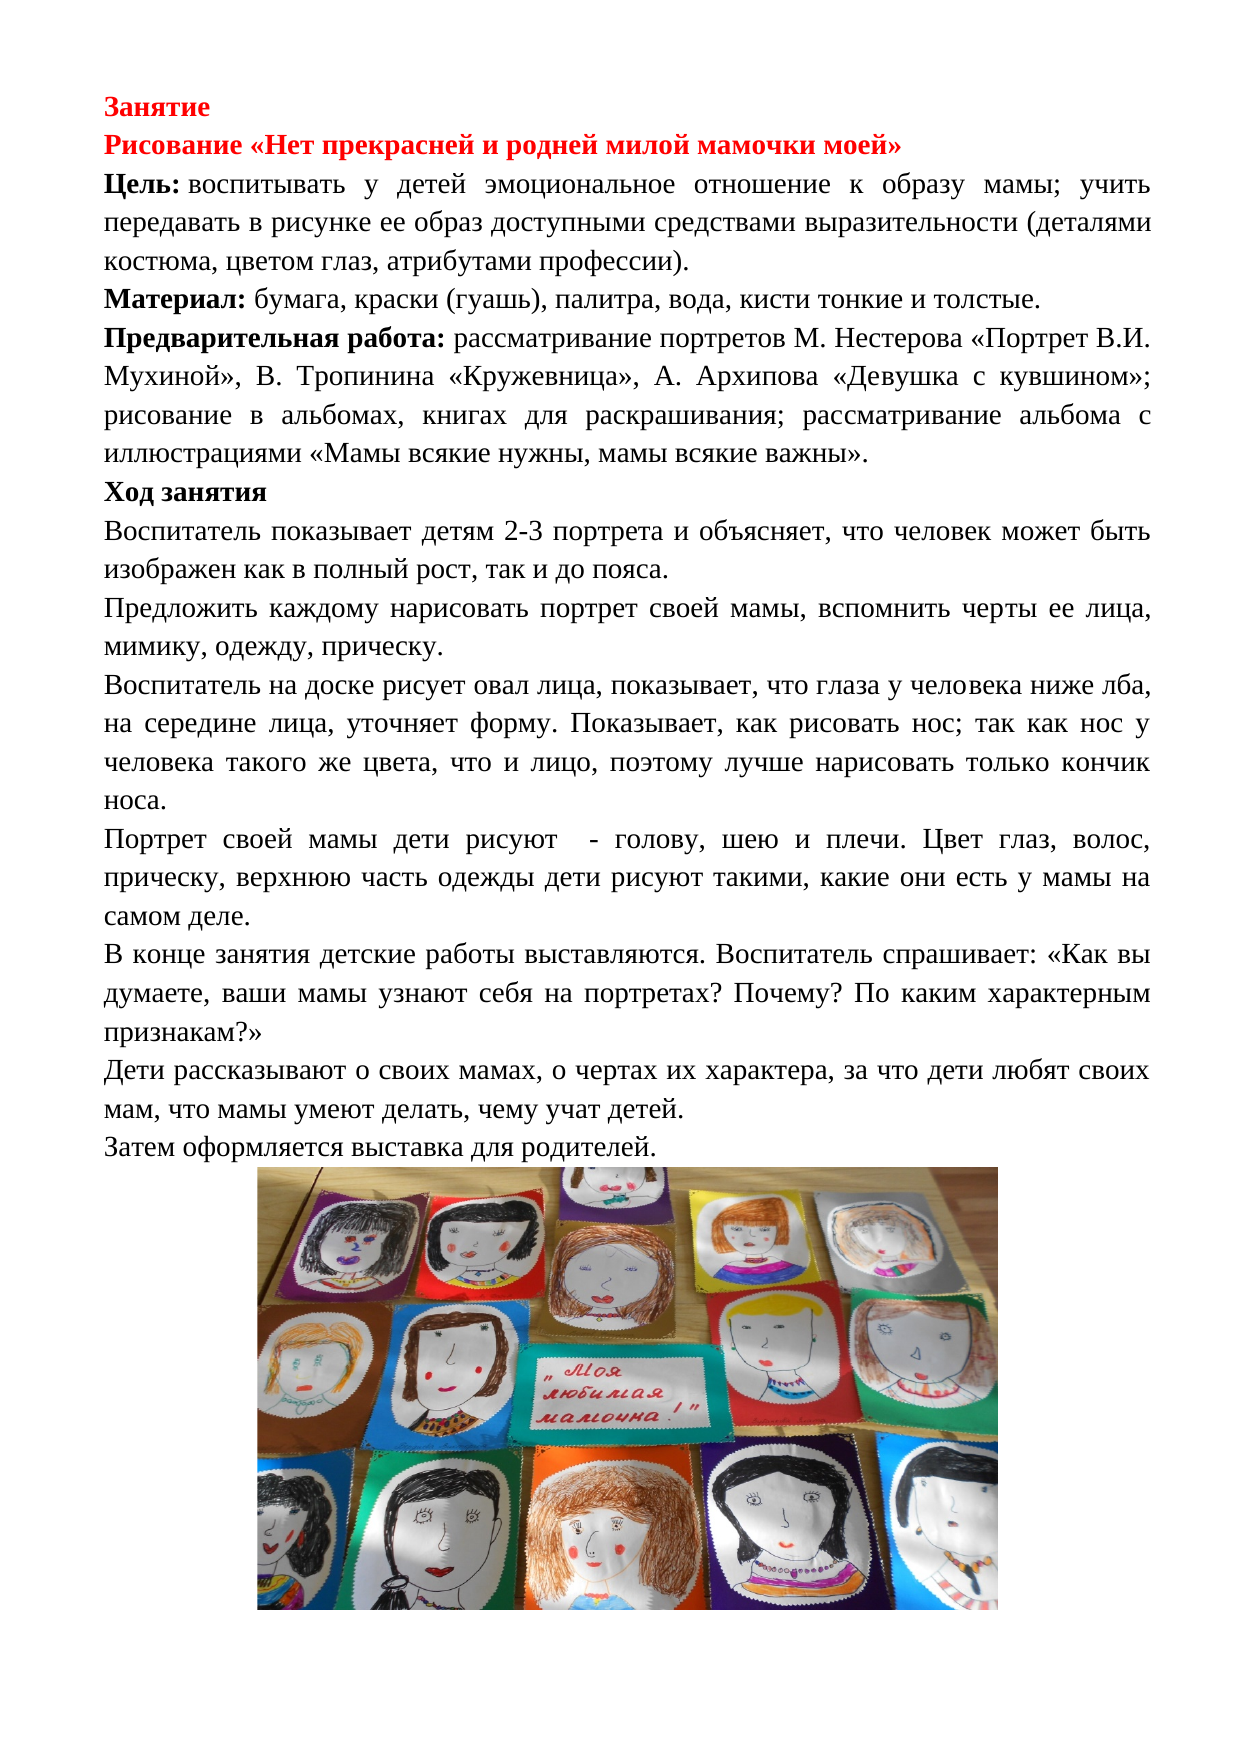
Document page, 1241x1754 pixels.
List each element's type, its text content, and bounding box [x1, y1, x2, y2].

text Ход занятия [103, 474, 1152, 508]
text Воспитатель показывает детям 2-3 портрета и объясняет, что человек может быть изображен как в полный рост, так и до пояса. [103, 513, 1152, 585]
text Цель: воспитывать у детей эмоциональное отношение к образу мамы; учить передавать в рисунке ее образ доступными средствами выразительности (деталями костюма, цветом глаз, атрибутами профессии). [103, 166, 1152, 276]
text Портрет своей мамы дети рисуют - голову, шею и плечи. Цвет глаз, волос, прическу, верхнюю часть одежды дети рисуют такими, какие они есть у мамы на самом деле. [103, 821, 1152, 932]
text Предварительная работа: рассматривание портретов М. Нестерова «Портрет В.И. Мухиной», В. Тропинина «Кружевница», А. Архипова «Девушка с кувшином»; рисование в альбомах, книгах для раскрашивания; рассматривание альбома с иллюстрациями «Мамы всякие нужны, мамы всякие важны». [103, 320, 1152, 469]
text Занятие [103, 89, 1152, 122]
text Воспитатель на доске рисует овал лица, показывает, что глаза у человека ниже лба, на середине лица, уточняет форму. Показывает, как рисовать нос; так как нос у человека такого же цвета, что и лицо, поэтому лучше нарисовать только кончик носа. [103, 667, 1152, 816]
text Дети рассказывают о своих мамах, о чертах их характера, за что дети любят своих мам, что мамы умеют делать, чему учат детей. [103, 1052, 1152, 1124]
text В конце занятия детские работы выставляются. Воспитатель спрашивает: «Как вы думаете, ваши мамы узнают себя на портретах? Почему? По каким характерным признакам?» [103, 937, 1152, 1047]
text Затем оформляется выставка для родителей. [103, 1129, 1152, 1163]
text Предложить каждому нарисовать портрет своей мамы, вспомнить черты ее лица, мимику, одежду, прическу. [103, 590, 1152, 662]
text Материал: бумага, краски (гуашь), палитра, вода, кисти тонкие и толстые. [103, 281, 1152, 315]
picture [257, 1167, 998, 1610]
text Рисование «Нет прекрасней и родней милой мамочки моей» [103, 127, 1152, 161]
